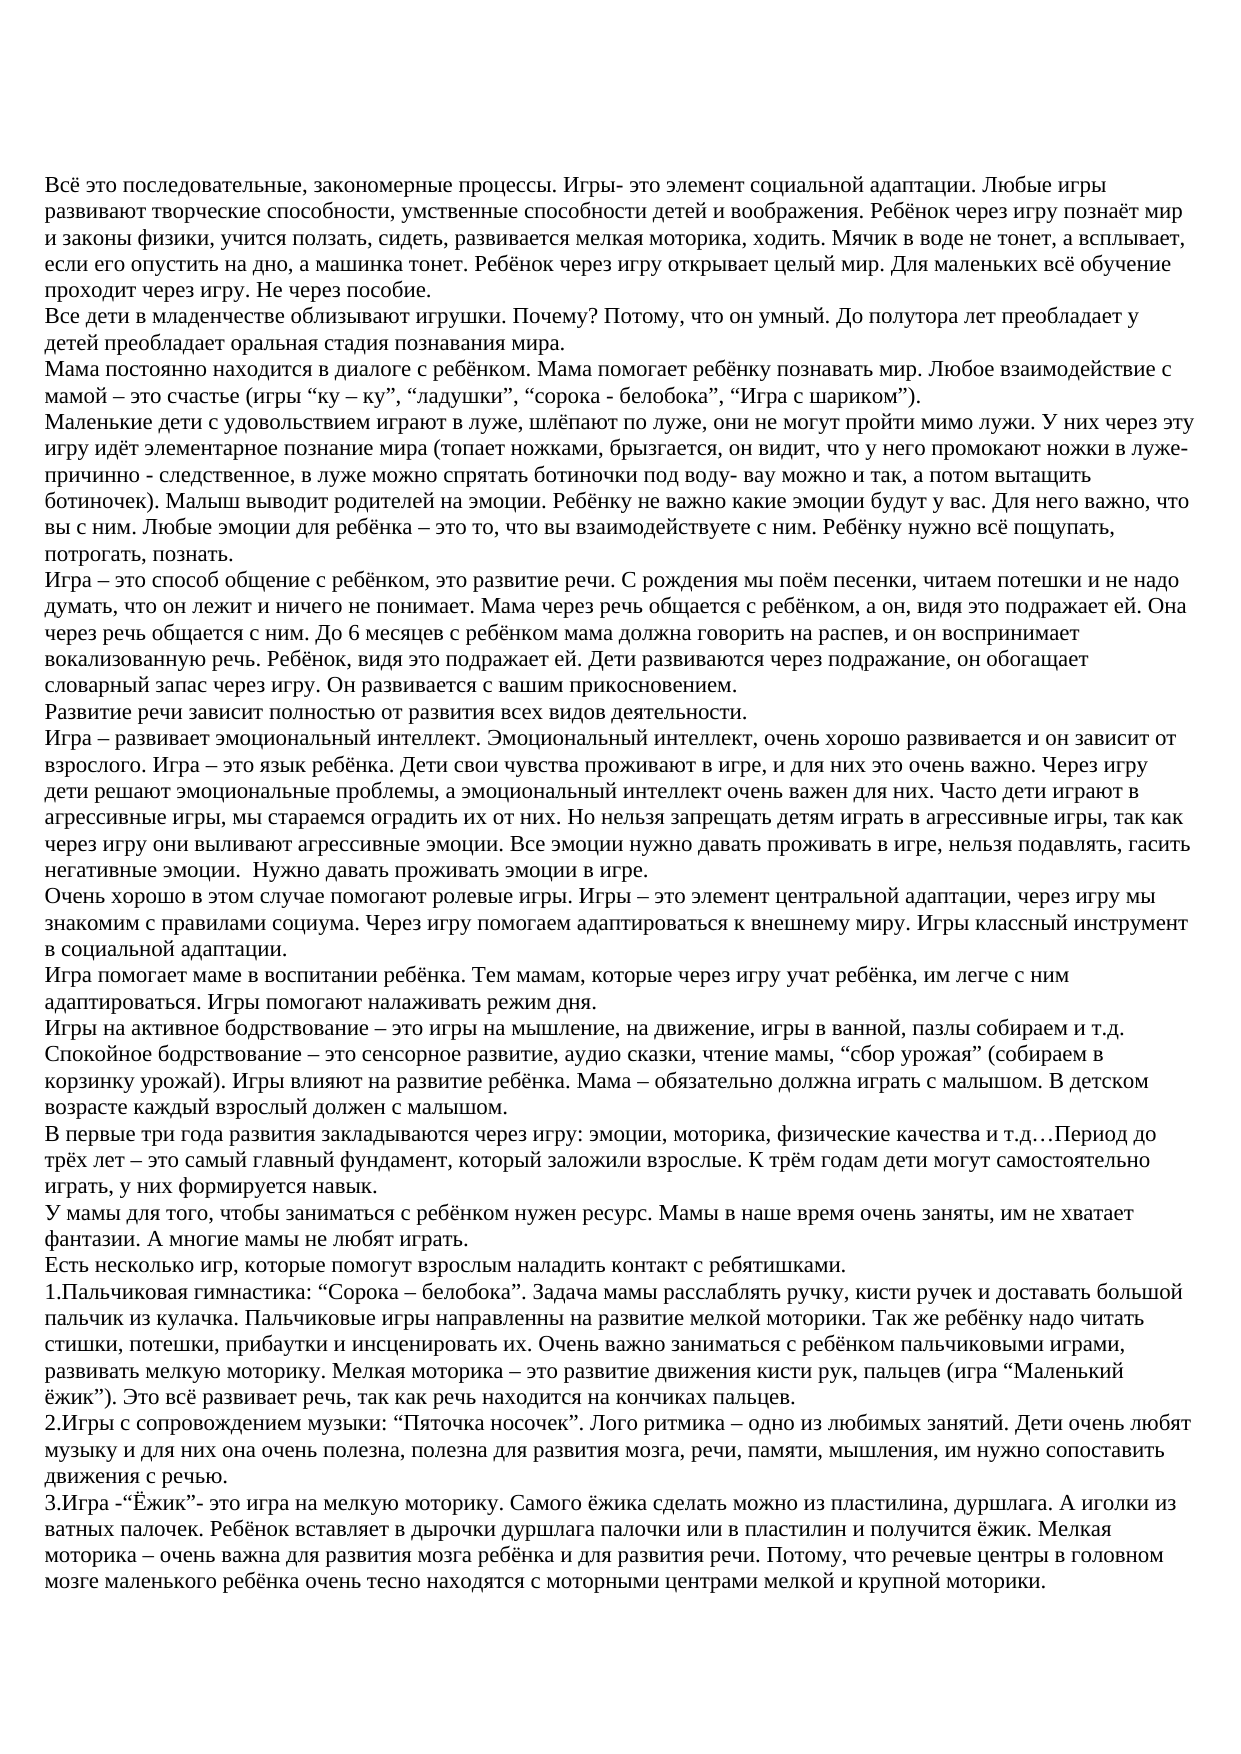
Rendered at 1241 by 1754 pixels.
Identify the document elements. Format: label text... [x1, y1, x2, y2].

text Маленькие дети с удовольствием играют в луже, шлёпают по луже, они не могут пройти мимо лужи. У них через эту игру идёт элементарное познание мира (топает ножками, брызгается, он видит, что у него промокают ножки в луже- причинно - следственное, в луже можно спрятать ботиночки под воду- вау можно и так, а потом вытащить ботиночек). Малыш выводит родителей на эмоции. Ребёнку не важно какие эмоции будут у вас. Для него важно, что вы с ним. Любые эмоции для ребёнка – это то, что вы взаимодействуете с ним. Ребёнку нужно всё пощупать, потрогать, познать. [44, 408, 1196, 566]
text Есть несколько игр, которые помогут взрослым наладить контакт с ребятишками. [44, 1251, 1196, 1278]
text Игра – это способ общение с ребёнком, это развитие речи. С рождения мы поём песенки, читаем потешки и не надо думать, что он лежит и ничего не понимает. Мама через речь общается с ребёнком, а он, видя это подражает ей. Она через речь общается с ним. До 6 месяцев с ребёнком мама должна говорить на распев, и он воспринимает вокализованную речь. Ребёнок, видя это подражает ей. Дети развиваются через подражание, он обогащает словарный запас через игру. Он развивается с вашим прикосновением. [44, 566, 1196, 698]
text Игры на активное бодрствование – это игры на мышление, на движение, игры в ванной, пазлы собираем и т.д. [44, 1014, 1196, 1041]
text Мама постоянно находится в диалоге с ребёнком. Мама помогает ребёнку познавать мир. Любое взаимодействие с мамой – это счастье (игры “ку – ку”, “ладушки”, “сорока - белобока”, “Игра с шариком”). [44, 355, 1196, 408]
list 3.Игра -“Ёжик”- это игра на мелкую моторику. Самого ёжика сделать можно из пластилина, дуршлага. А иголки из ватных палочек. Ребёнок вставляет в дырочки дуршлага палочки или в пластилин и получится ёжик. Мелкая моторика – очень важна для развития мозга ребёнка и для развития речи. Потому, что речевые центры в головном мозге маленького ребёнка очень тесно находятся с моторными центрами мелкой и крупной моторики. [44, 1488, 1196, 1594]
text Развитие речи зависит полностью от развития всех видов деятельности. [44, 698, 1196, 724]
text В первые три года развития закладываются через игру: эмоции, моторика, физические качества и т.д…Период до трёх лет – это самый главный фундамент, который заложили взрослые. К трём годам дети могут самостоятельно играть, у них формируется навык. [44, 1119, 1196, 1199]
text Всё это последовательные, закономерные процессы. Игры- это элемент социальной адаптации. Любые игры развивают творческие способности, умственные способности детей и воображения. Ребёнок через игру познаёт мир и законы физики, учится ползать, сидеть, развивается мелкая моторика, ходить. Мячик в воде не тонет, а всплывает, если его опустить на дно, а машинка тонет. Ребёнок через игру открывает целый мир. Для маленьких всё обучение проходит через игру. Не через пособие. [44, 171, 1196, 303]
text У мамы для того, чтобы заниматься с ребёнком нужен ресурс. Мамы в наше время очень заняты, им не хватает фантазии. А многие мамы не любят играть. [44, 1199, 1196, 1251]
text Игра помогает маме в воспитании ребёнка. Тем мамам, которые через игру учат ребёнка, им легче с ним адаптироваться. Игры помогают налаживать режим дня. [44, 961, 1196, 1014]
text Очень хорошо в этом случае помогают ролевые игры. Игры – это элемент центральной адаптации, через игру мы знакомим с правилами социума. Через игру помогаем адаптироваться к внешнему миру. Игры классный инструмент в социальной адаптации. [44, 882, 1196, 961]
text Игра – развивает эмоциональный интеллект. Эмоциональный интеллект, очень хорошо развивается и он зависит от взрослого. Игра – это язык ребёнка. Дети свои чувства проживают в игре, и для них это очень важно. Через игру дети решают эмоциональные проблемы, а эмоциональный интеллект очень важен для них. Часто дети играют в агрессивные игры, мы стараемся оградить их от них. Но нельзя запрещать детям играть в агрессивные игры, так как через игру они выливают агрессивные эмоции. Все эмоции нужно давать проживать в игре, нельзя подавлять, гасить негативные эмоции. Нужно давать проживать эмоции в игре. [44, 724, 1196, 882]
list 2.Игры с сопровождением музыки: “Пяточка носочек”. Лого ритмика – одно из любимых занятий. Дети очень любят музыку и для них она очень полезна, полезна для развития мозга, речи, памяти, мышления, им нужно сопоставить движения с речью. [44, 1409, 1196, 1488]
text Все дети в младенчестве облизывают игрушки. Почему? Потому, что он умный. До полутора лет преобладает у детей преобладает оральная стадия познавания мира. [44, 303, 1196, 355]
list 1.Пальчиковая гимнастика: “Сорока – белобока”. Задача мамы расслаблять ручку, кисти ручек и доставать большой пальчик из кулачка. Пальчиковые игры направленны на развитие мелкой моторики. Так же ребёнку надо читать стишки, потешки, прибаутки и инсценировать их. Очень важно заниматься с ребёнком пальчиковыми играми, развивать мелкую моторику. Мелкая моторика – это развитие движения кисти рук, пальцев (игра “Маленький ёжик”). Это всё развивает речь, так как речь находится на кончиках пальцев. [44, 1278, 1196, 1409]
text Спокойное бодрствование – это сенсорное развитие, аудио сказки, чтение мамы, “сбор урожая” (собираем в корзинку урожай). Игры влияют на развитие ребёнка. Мама – обязательно должна играть с малышом. В детском возрасте каждый взрослый должен с малышом. [44, 1041, 1196, 1119]
